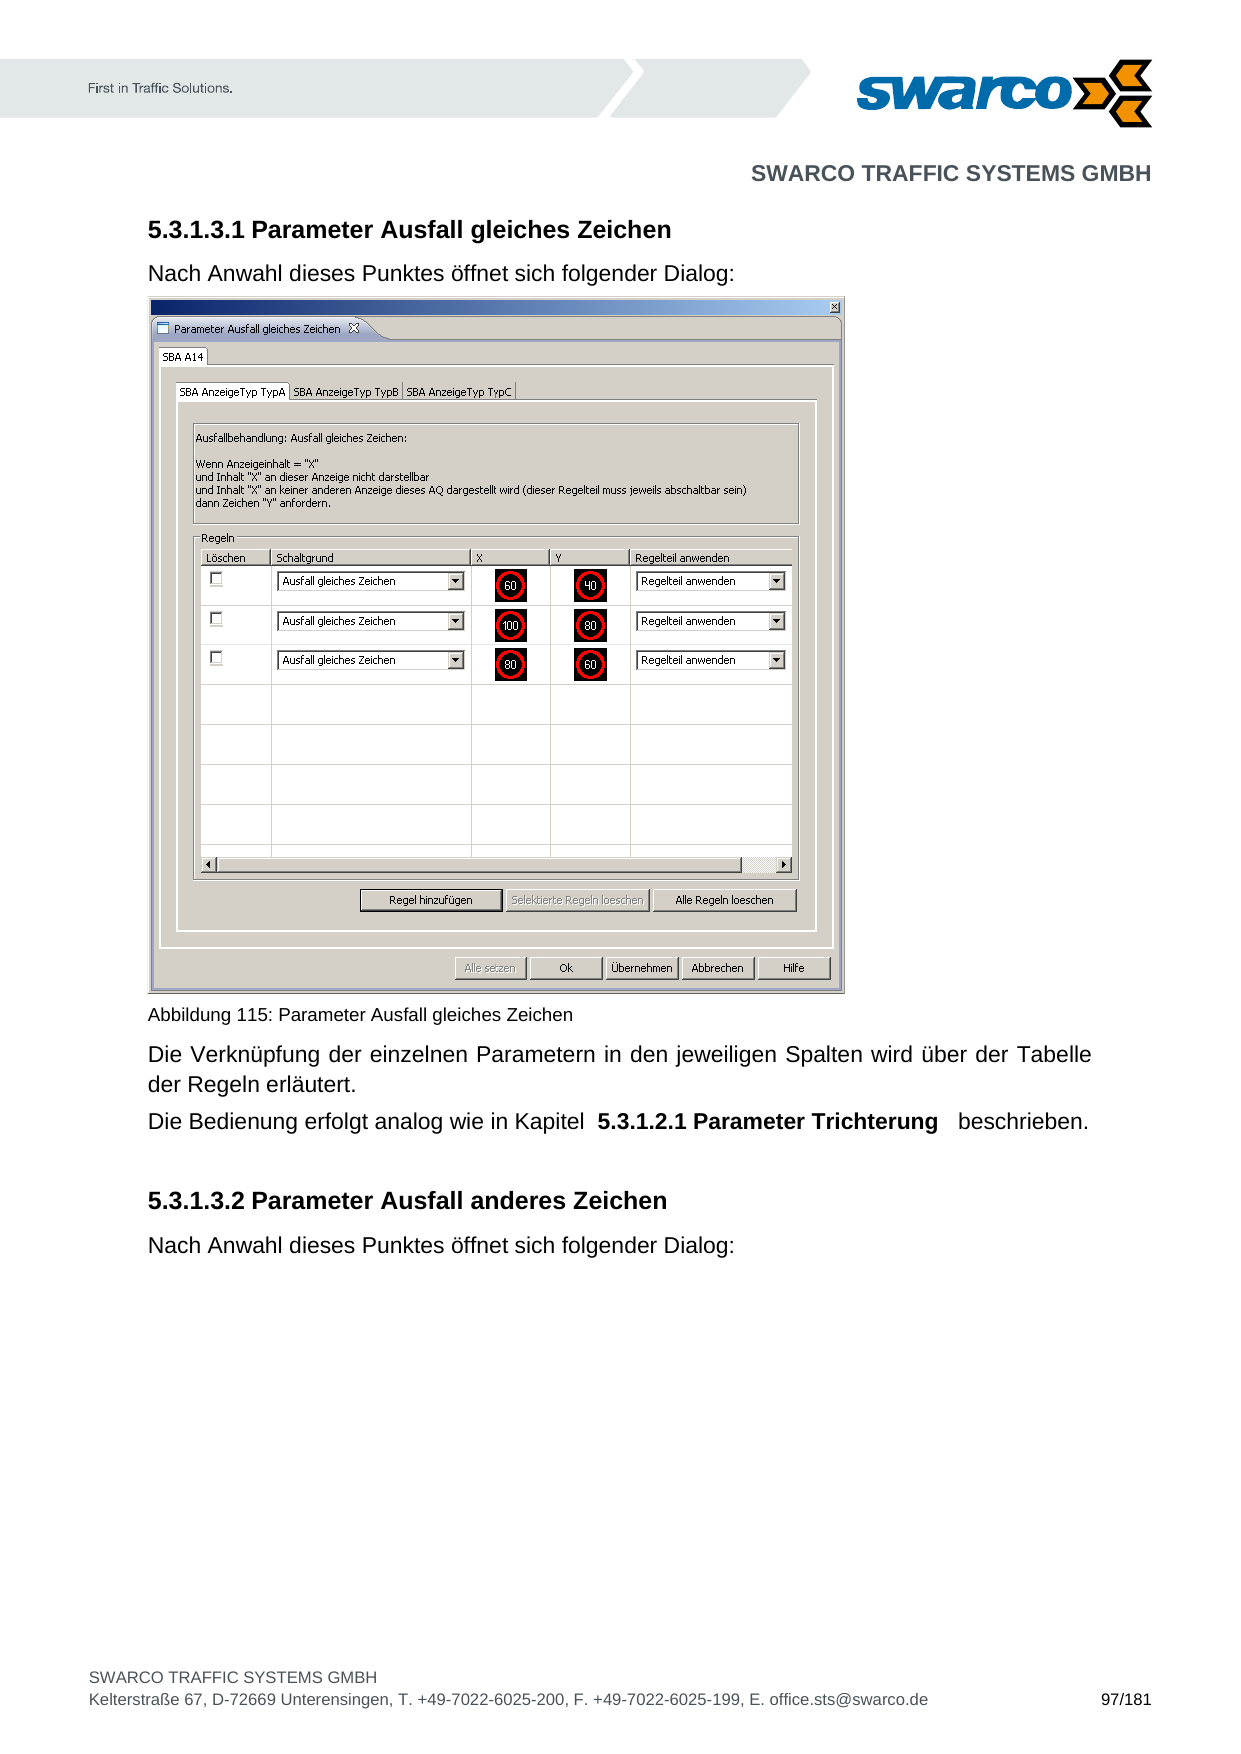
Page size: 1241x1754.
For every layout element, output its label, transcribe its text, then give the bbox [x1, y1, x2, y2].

text Abbildung 115: Parameter Ausfall gleiches Zeichen [148, 1004, 1092, 1025]
text Nach Anwahl dieses Punktes öffnet sich folgender Dialog: [148, 1232, 1092, 1258]
subtitle Parameter Ausfall gleiches Zeichen [148, 215, 1092, 243]
picture [147, 296, 845, 994]
text Die Verknüpfung der einzelnen Parametern in den jeweiligen Spalten wird über der Tabelle der Regeln erläutert. [148, 1041, 1092, 1097]
text Nach Anwahl dieses Punktes öffnet sich folgender Dialog: [148, 260, 1092, 287]
subtitle Parameter Ausfall anderes Zeichen [148, 1186, 1092, 1215]
text Die Bedienung erfolgt analog wie in Kapitel 5.3.1.2.1 Parameter Trichterung beschrieben. [148, 1108, 1092, 1134]
